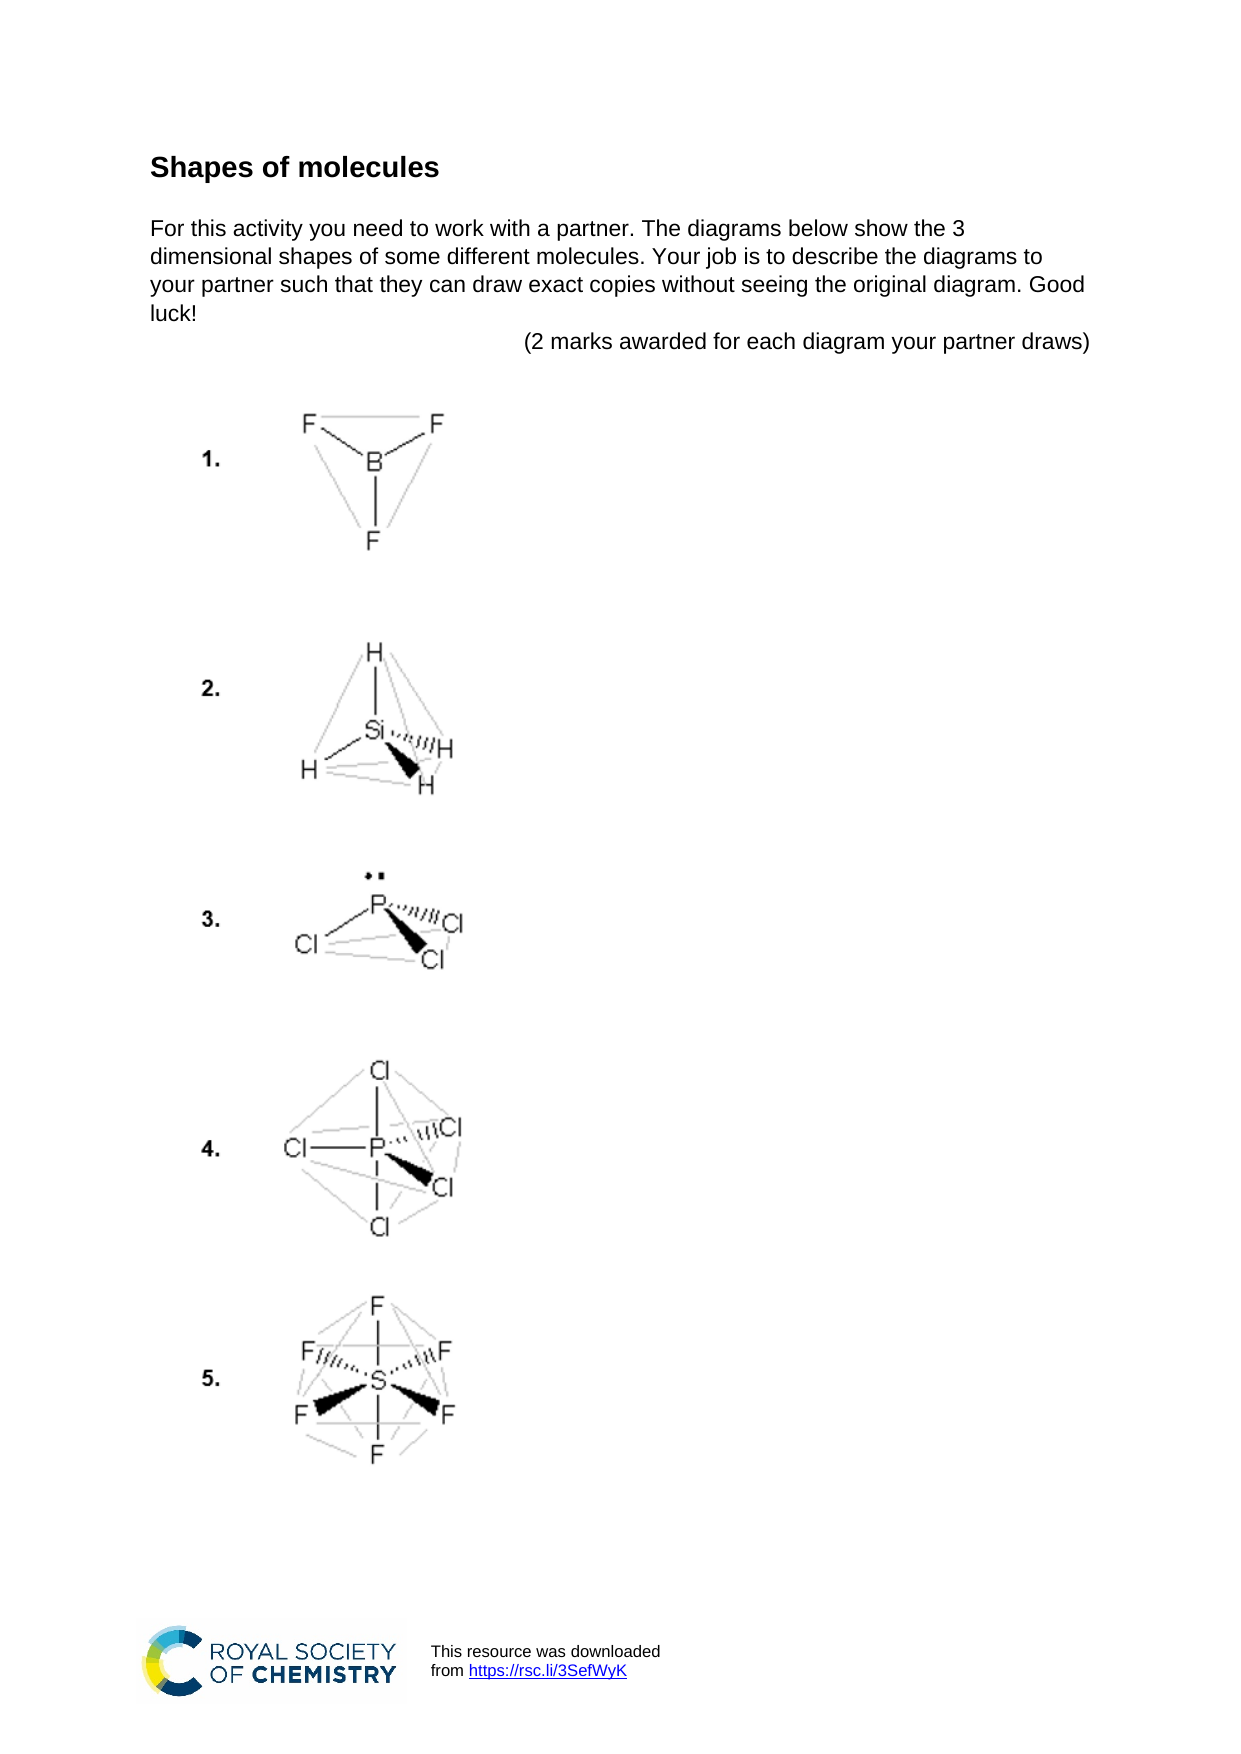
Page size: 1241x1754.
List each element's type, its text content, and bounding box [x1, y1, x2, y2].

text (2 marks awarded for each diagram your partner draws) [150, 328, 1090, 355]
text For this activity you need to work with a partner. The diagrams below show the 3 dimensional shapes of some different molecules. Your job is to describe the diagrams to your partner such that they can draw exact copies without seeing the original diagram. Good luck! [150, 214, 1090, 326]
picture [150, 385, 539, 1489]
subtitle Shapes of molecules [150, 150, 1090, 183]
picture [136, 1618, 407, 1704]
